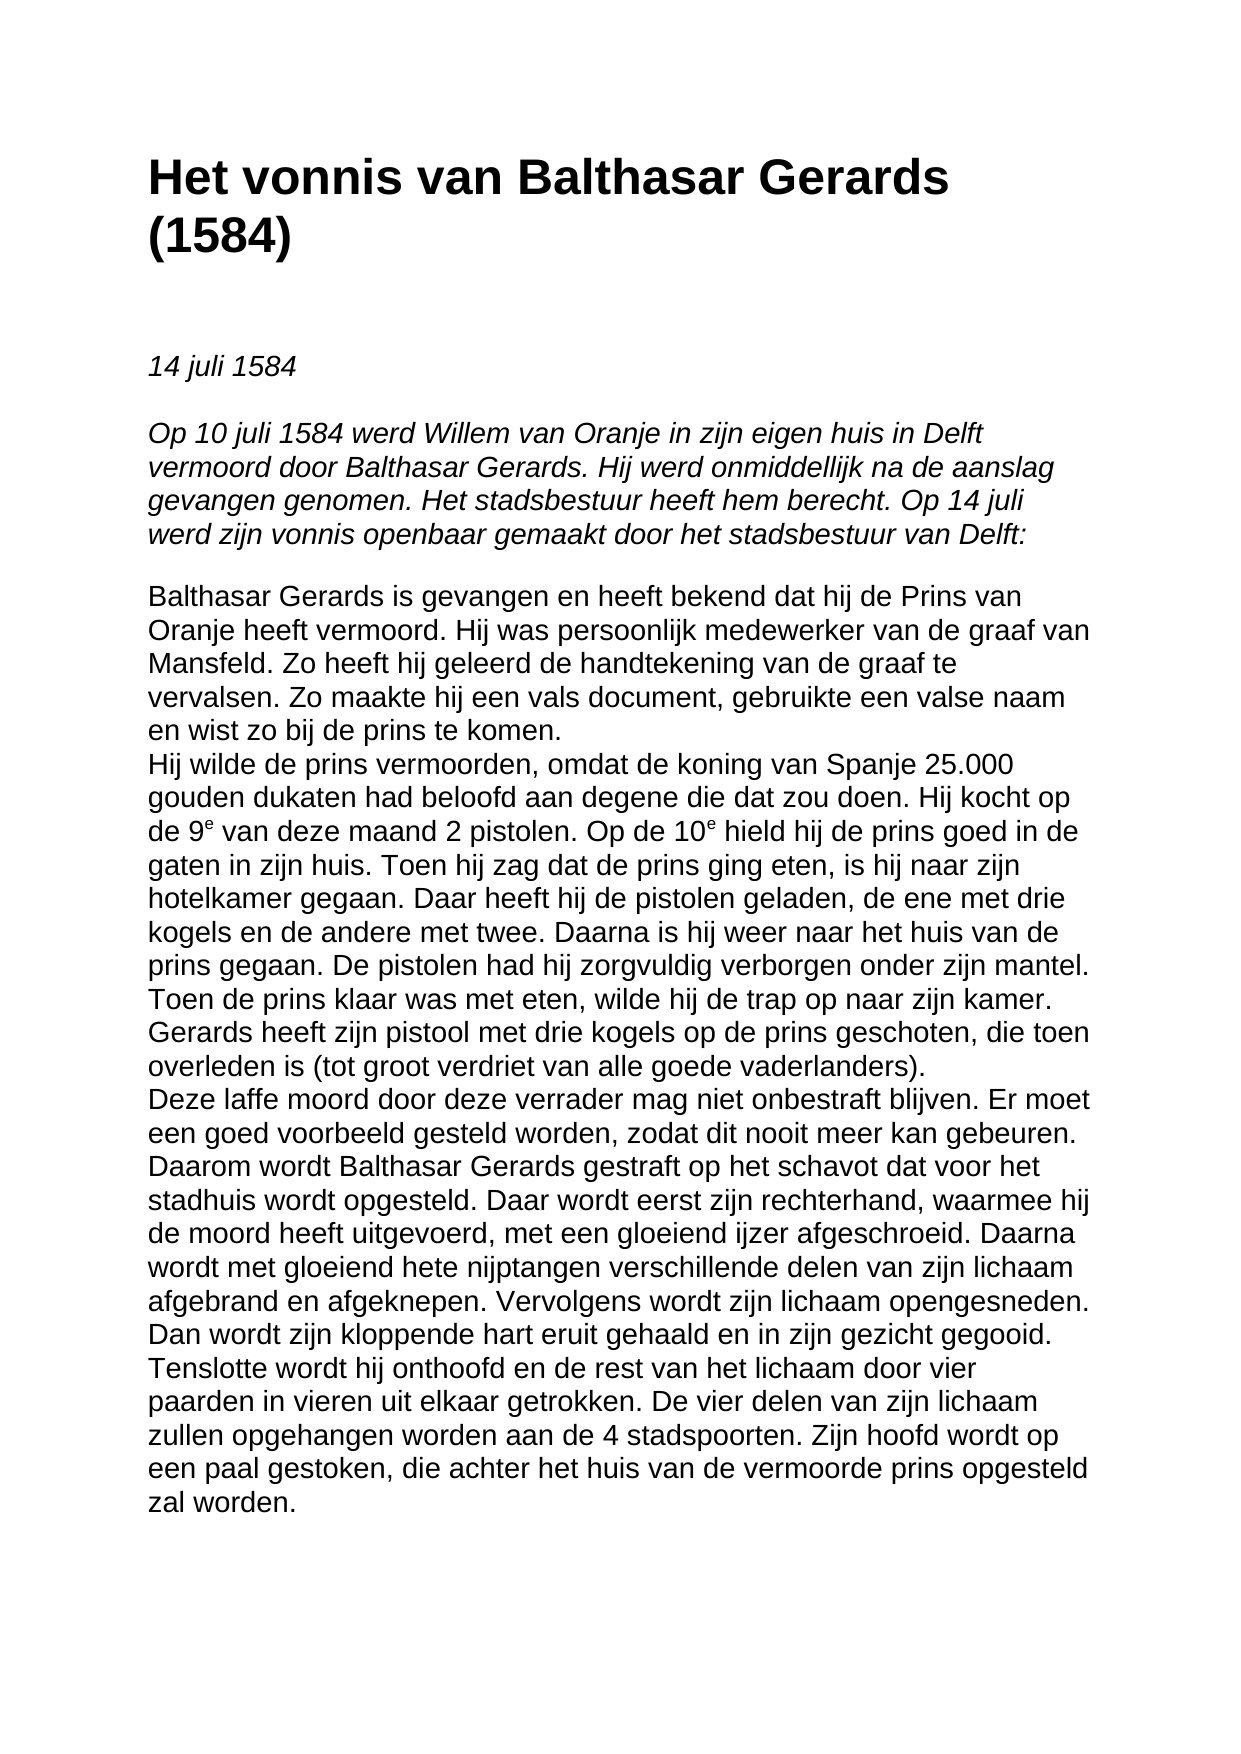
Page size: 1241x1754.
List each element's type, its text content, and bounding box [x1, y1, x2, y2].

text Op 10 juli 1584 werd Willem van Oranje in zijn eigen huis in Delft vermoord door Balthasar Gerards. Hij werd onmiddellijk na de aanslag gevangen genomen. Het stadsbestuur heeft hem berecht. Op 14 juli werd zijn vonnis openbaar gemaakt door het stadsbestuur van Delft: [148, 416, 1093, 551]
text 14 juli 1584 [148, 349, 1093, 383]
text Hij wilde de prins vermoorden, omdat de koning van Spanje 25.000 gouden dukaten had beloofd aan degene die dat zou doen. Hij kocht op de 9e van deze maand 2 pistolen. Op de 10e hield hij de prins goed in de gaten in zijn huis. Toen hij zag dat de prins ging eten, is hij naar zijn hotelkamer gegaan. Daar heeft hij de pistolen geladen, de ene met drie kogels en de andere met twee. Daarna is hij weer naar het huis van de prins gegaan. De pistolen had hij zorgvuldig verborgen onder zijn mantel. [148, 747, 1093, 982]
subtitle Het vonnis van Balthasar Gerards (1584) [148, 148, 1093, 320]
text Toen de prins klaar was met eten, wilde hij de trap op naar zijn kamer. Gerards heeft zijn pistool met drie kogels op de prins geschoten, die toen overleden is (tot groot verdriet van alle goede vaderlanders). [148, 982, 1093, 1082]
text Balthasar Gerards is gevangen en heeft bekend dat hij de Prins van Oranje heeft vermoord. Hij was persoonlijk medewerker van de graaf van Mansfeld. Zo heeft hij geleerd de handtekening van de graaf te vervalsen. Zo maakte hij een vals document, gebruikte een valse naam en wist zo bij de prins te komen. [148, 579, 1093, 747]
text Deze laffe moord door deze verrader mag niet onbestraft blijven. Er moet een goed voorbeeld gesteld worden, zodat dit nooit meer kan gebeuren. Daarom wordt Balthasar Gerards gestraft op het schavot dat voor het stadhuis wordt opgesteld. Daar wordt eerst zijn rechterhand, waarmee hij de moord heeft uitgevoerd, met een gloeiend ijzer afgeschroeid. Daarna wordt met gloeiend hete nijptangen verschillende delen van zijn lichaam afgebrand en afgeknepen. Vervolgens wordt zijn lichaam opengesneden. Dan wordt zijn kloppende hart eruit gehaald en in zijn gezicht gegooid. Tenslotte wordt hij onthoofd en de rest van het lichaam door vier paarden in vieren uit elkaar getrokken. De vier delen van zijn lichaam zullen opgehangen worden aan de 4 stadspoorten. Zijn hoofd wordt op een paal gestoken, die achter het huis van de vermoorde prins opgesteld zal worden. [148, 1082, 1093, 1518]
